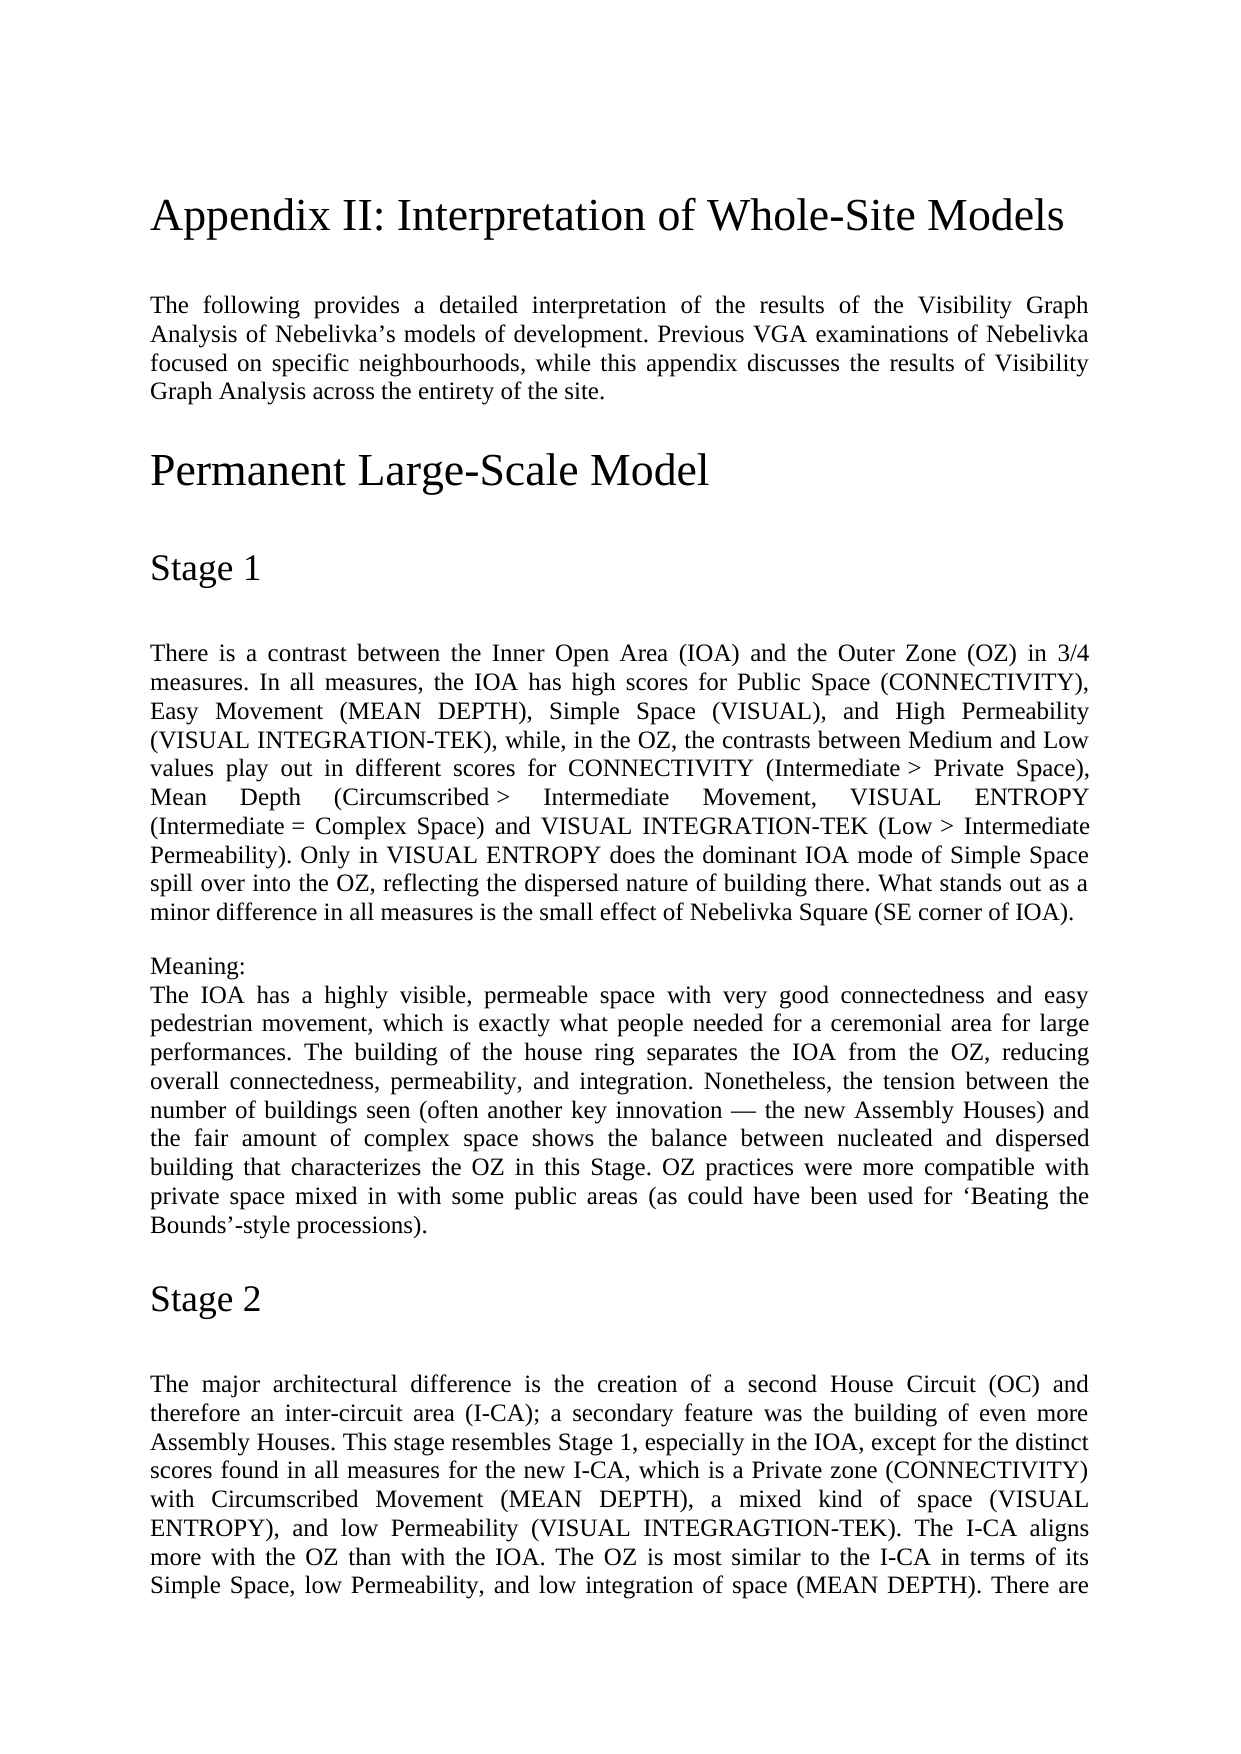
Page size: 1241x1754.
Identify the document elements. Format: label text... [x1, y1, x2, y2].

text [150, 1369, 1090, 1599]
title Appendix II: Interpretation of Whole-Site Models [150, 187, 1090, 240]
subtitle Stage 2 [150, 1276, 1090, 1319]
text Meaning: [150, 951, 1090, 980]
text The IOA has a highly visible, permeable space with very good connectedness and easy pedestrian movement, which is exactly what people needed for a ceremonial area for large performances. The building of the house ring separates the IOA from the OZ, reducing overall connectedness, permeability, and integration. Nonetheless, the tension between the number of buildings seen (often another key innovation — the new Assembly Houses) and the fair amount of complex space shows the balance between nucleated and dispersed building that characterizes the OZ in this Stage. OZ practices were more compatible with private space mixed in with some public areas (as could have been used for ‘Beating the Bounds’-style processions). [150, 980, 1090, 1238]
text There is a contrast between the Inner Open Area (IOA) and the Outer Zone (OZ) in 3/4 measures. In all measures, the IOA has high scores for Public Space (CONNECTIVITY), Easy Movement (MEAN DEPTH), Simple Space (VISUAL), and High Permeability (VISUAL INTEGRATION-TEK), while, in the OZ, the contrasts between Medium and Low values play out in different scores for CONNECTIVITY (Intermediate > Private Space), Mean Depth (Circumscribed > Intermediate Movement, VISUAL ENTROPY (Intermediate = Complex Space) and VISUAL INTEGRATION-TEK (Low > Intermediate Permeability). Only in VISUAL ENTROPY does the dominant IOA mode of Simple Space spill over into the OZ, reflecting the dispersed nature of building there. What stands out as a minor difference in all measures is the small effect of Nebelivka Square (SE corner of IOA). [150, 638, 1090, 926]
subtitle Permanent Large-Scale Model [150, 443, 1090, 495]
subtitle Stage 1 [150, 545, 1090, 588]
text The following provides a detailed interpretation of the results of the Visibility Graph Analysis of Nebelivka’s models of development. Previous VGA examinations of Nebelivka focused on specific neighbourhoods, while this appendix discusses the results of Visibility Graph Analysis across the entirety of the site. [150, 290, 1090, 405]
